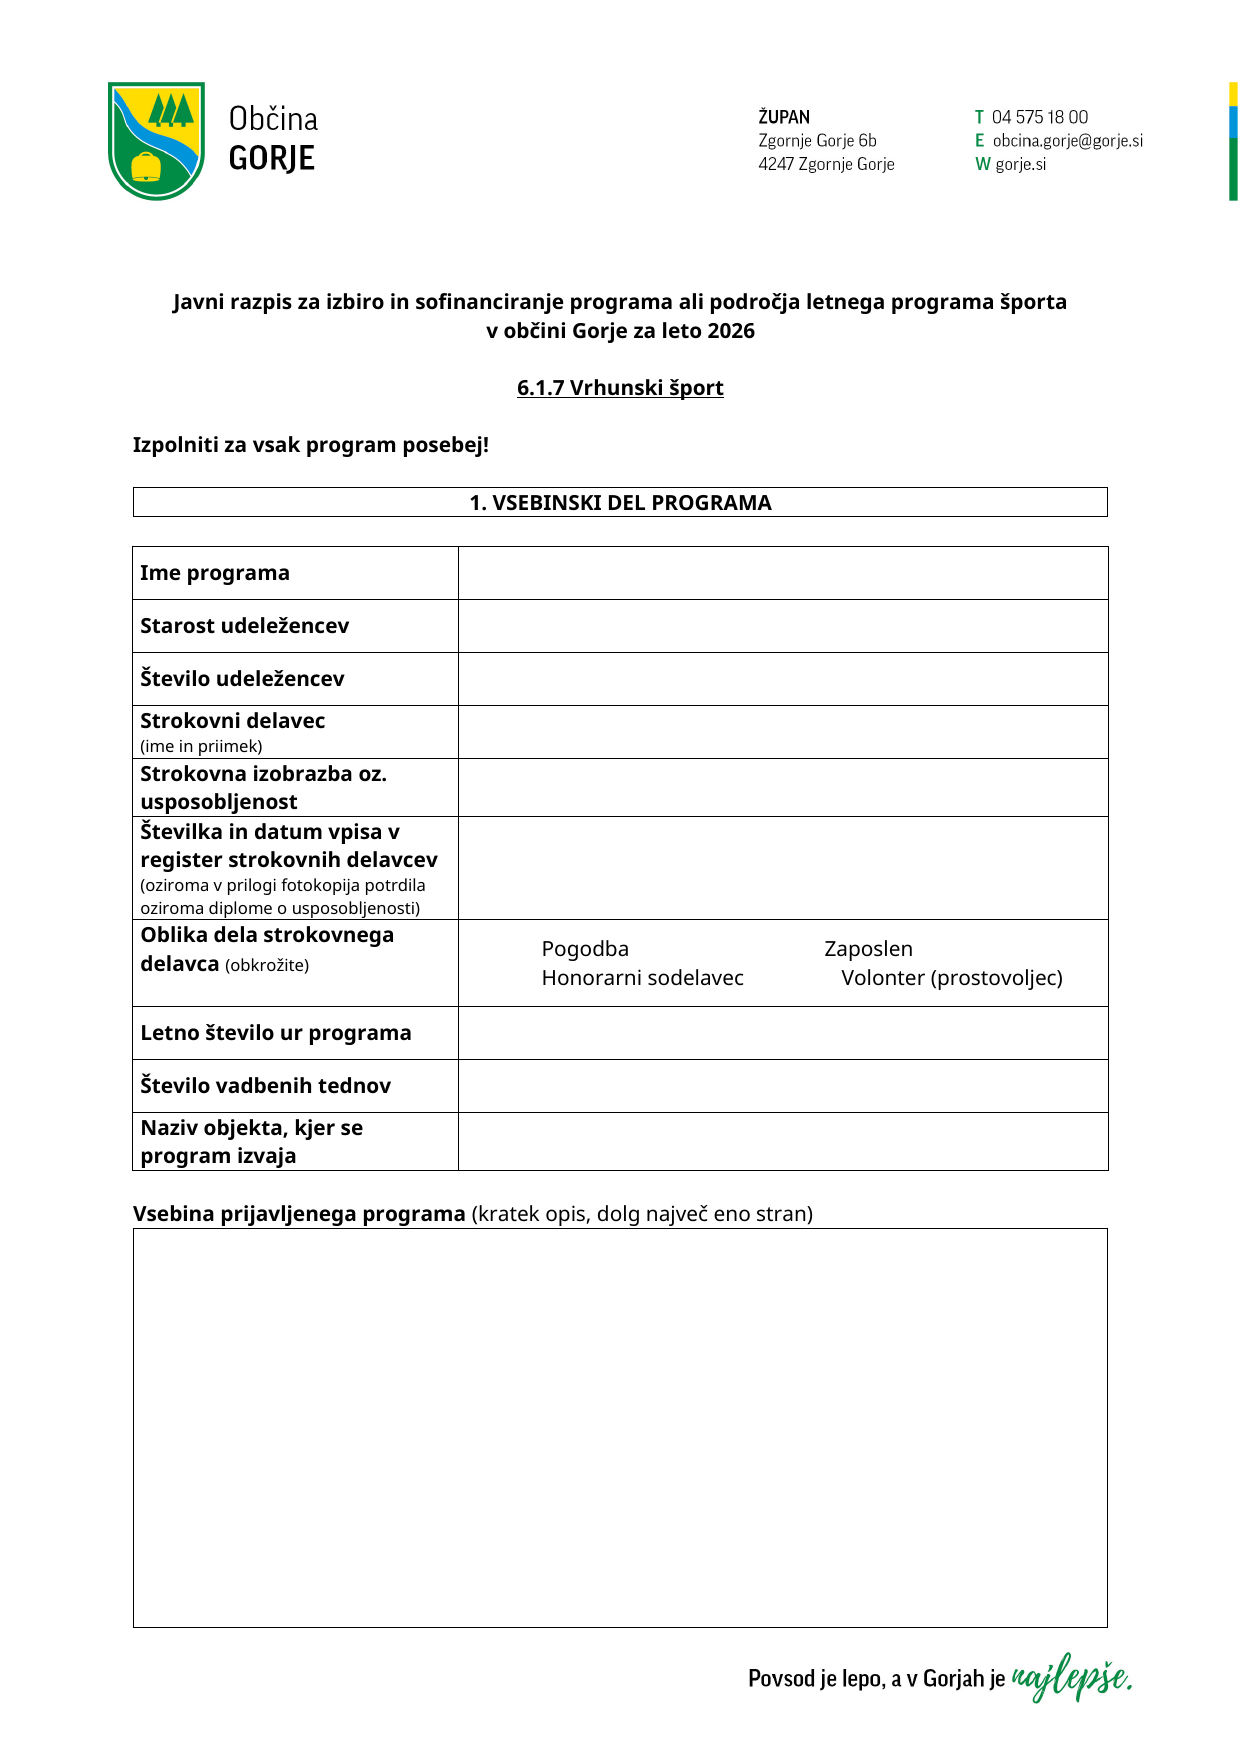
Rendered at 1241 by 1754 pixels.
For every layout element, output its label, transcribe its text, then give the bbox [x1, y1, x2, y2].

text 6.1.7 Vrhunski šport [133, 373, 1108, 401]
picture [1, 1643, 1134, 1715]
table_cell [459, 1060, 1108, 1112]
table_header [459, 547, 1108, 599]
text Izpolniti za vsak program posebej! [133, 430, 1108, 458]
table_cell Starost udeležencev [133, 600, 458, 652]
table_cell Naziv objekta, kjer se program izvaja [133, 1113, 458, 1170]
table_cell [459, 653, 1108, 705]
table_header Ime programa [133, 547, 458, 599]
table_cell [459, 817, 1108, 919]
table_cell Število udeležencev [133, 653, 458, 705]
picture [0, 60, 1238, 214]
table_cell Pogodba Zaposlen Honorarni sodelavec Volonter (prostovoljec) [459, 920, 1108, 1006]
table_cell Strokovna izobrazba oz. usposobljenost [133, 759, 458, 816]
text v občini Gorje za leto 2026 [133, 316, 1108, 344]
table_cell [459, 1113, 1108, 1170]
table_header 1. VSEBINSKI DEL PROGRAMA [134, 488, 1107, 516]
table_cell Število vadbenih tednov [133, 1060, 458, 1112]
table_cell [459, 706, 1108, 758]
table_cell [459, 600, 1108, 652]
text Vsebina prijavljenega programa (kratek opis, dolg največ eno stran) [133, 1199, 1108, 1228]
table_cell Letno število ur programa [133, 1007, 458, 1059]
table_cell Oblika dela strokovnega delavca (obkrožite) [133, 920, 458, 1006]
table_header [134, 1229, 1107, 1627]
table_cell Strokovni delavec (ime in priimek) [133, 706, 458, 758]
table_cell [459, 1007, 1108, 1059]
text Javni razpis za izbiro in sofinanciranje programa ali področja letnega programa športa [133, 287, 1108, 316]
table_cell Številka in datum vpisa v register strokovnih delavcev (oziroma v prilogi fotokopija potrdila oziroma diplome o usposobljenosti) [133, 817, 458, 919]
table_cell [459, 759, 1108, 816]
